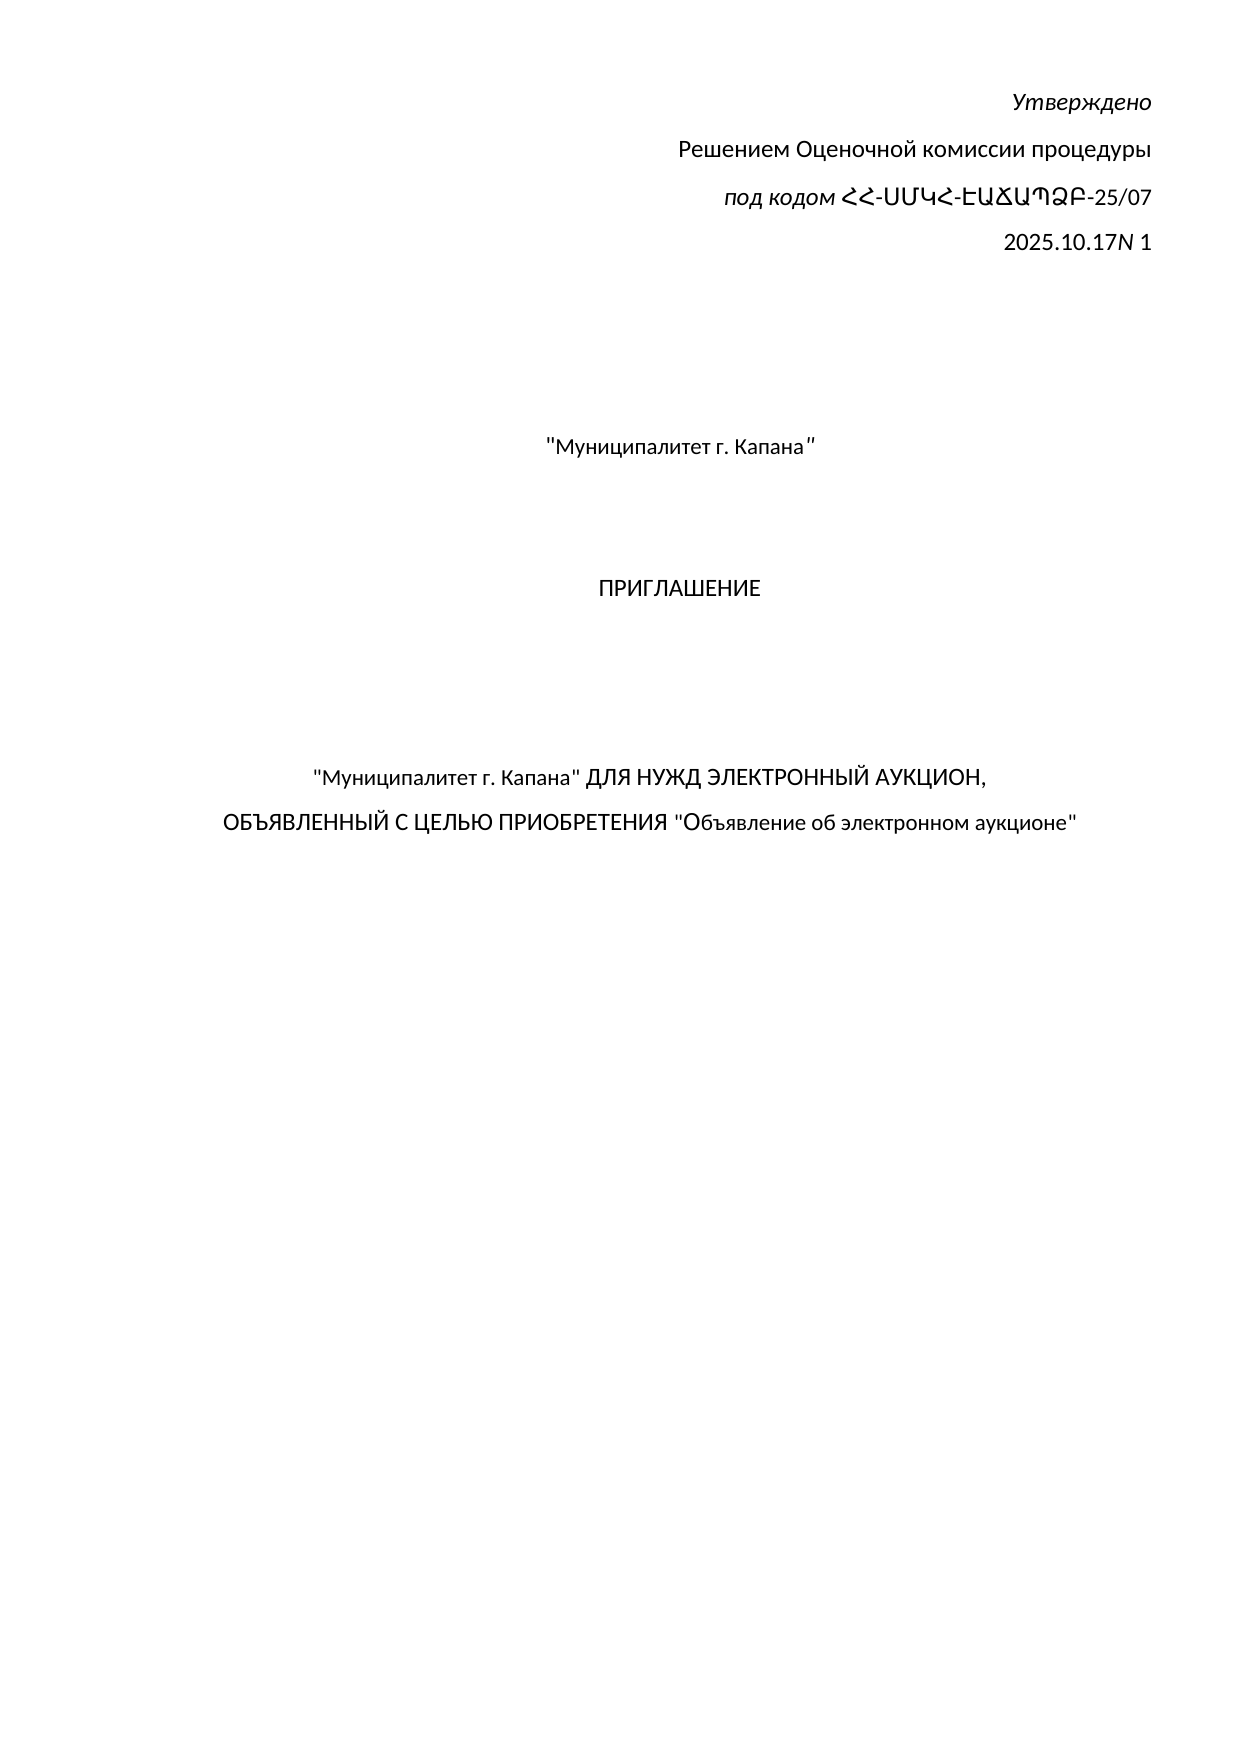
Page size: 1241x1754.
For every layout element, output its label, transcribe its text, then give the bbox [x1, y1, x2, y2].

text "Муниципалитет г. Капана" [148, 431, 1152, 461]
text под кодом ՀՀ-ՍՄԿՀ-ԷԱՃԱՊՁԲ-25/07 2025.10.17 N 1 [148, 181, 1152, 257]
text "Муниципалитет г. Капана" ДЛЯ НУЖД ЭЛЕКТРОННЫЙ АУКЦИОН, [148, 761, 1152, 791]
text Утверждено [148, 86, 1152, 117]
text ОБЪЯВЛЕННЫЙ С ЦЕЛЬЮ ПРИОБРЕТЕНИЯ "Օбъявление об электронном аукционе" [148, 807, 1152, 837]
text ПРИГЛАШЕНИЕ [148, 572, 1152, 603]
text Решением Оценочной комиссии процедуры [148, 134, 1152, 164]
